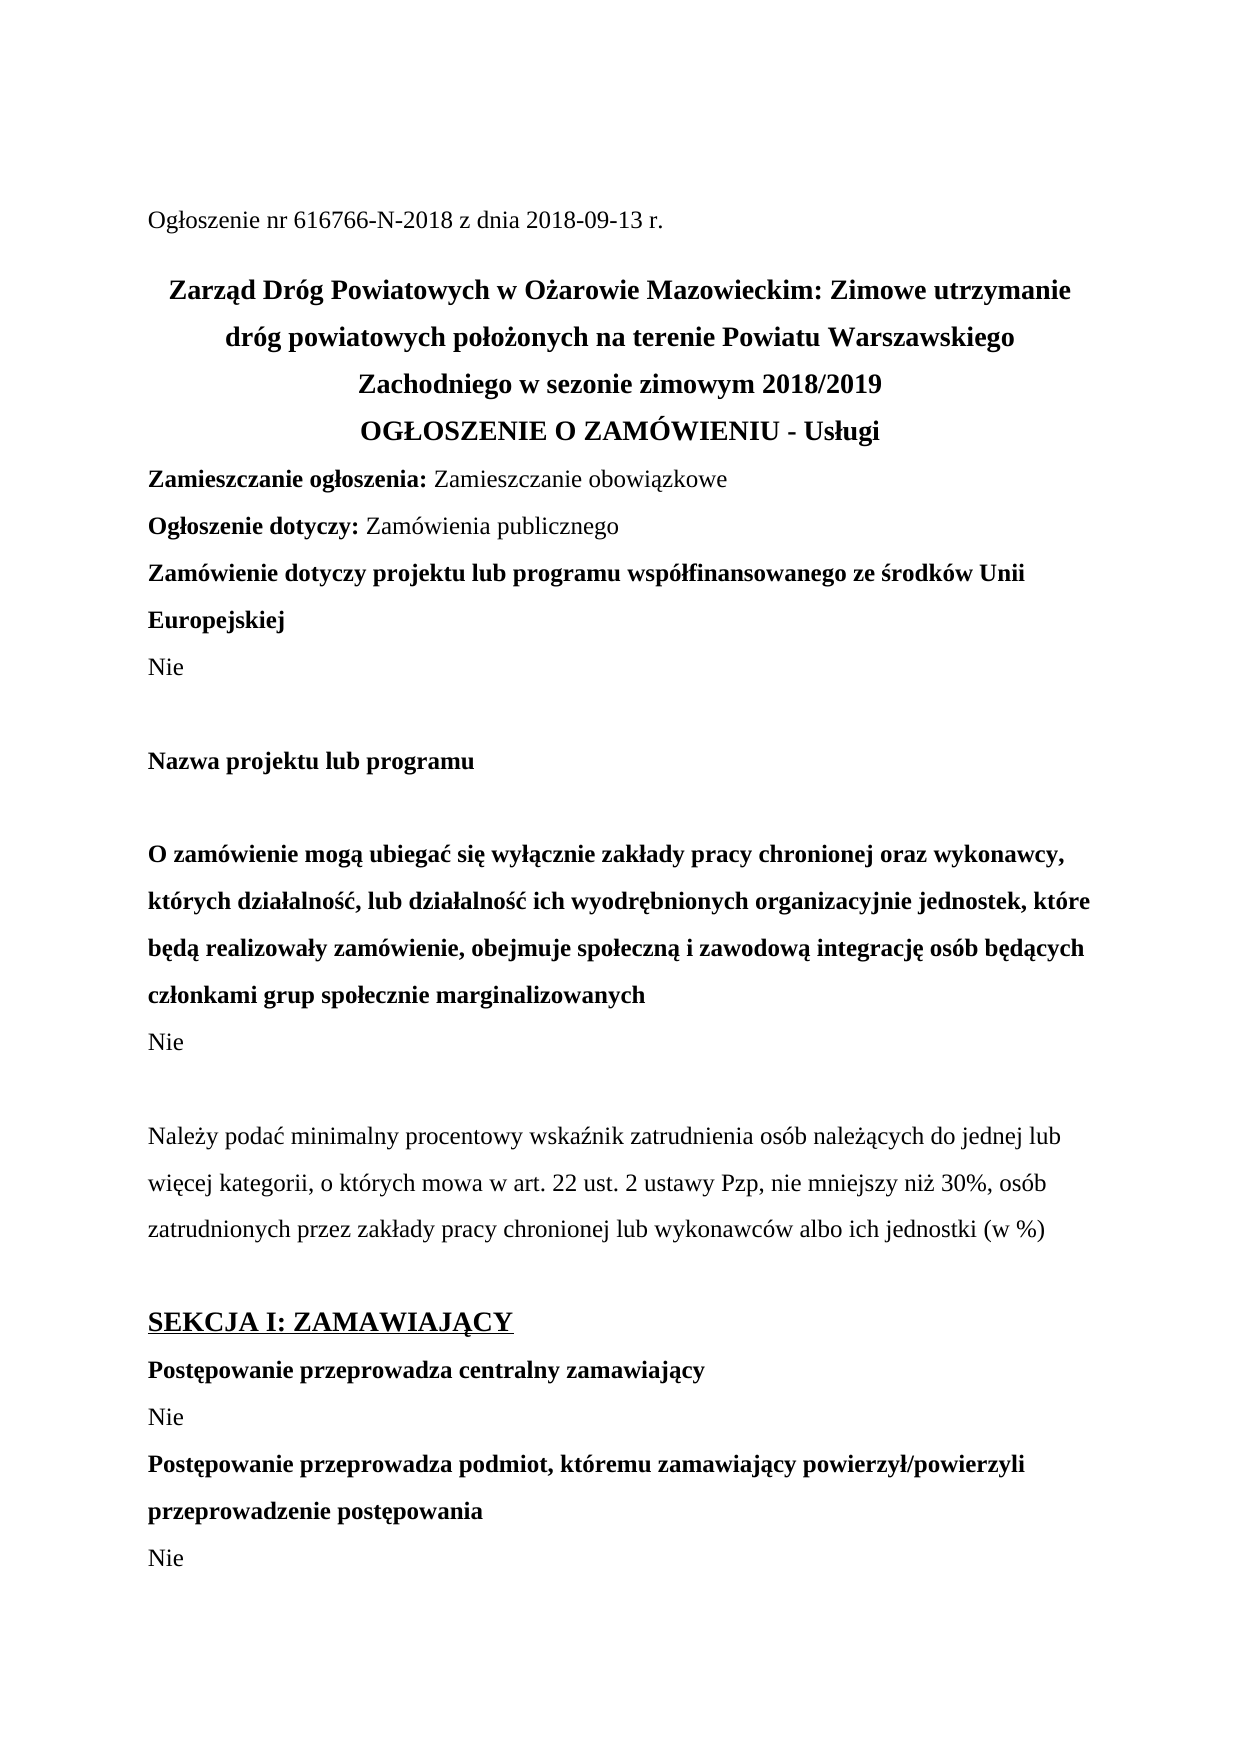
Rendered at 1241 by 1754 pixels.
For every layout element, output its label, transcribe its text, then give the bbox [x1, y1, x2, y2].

text Postępowanie przeprowadza podmiot, któremu zamawiający powierzył/powierzyli przeprowadzenie postępowania [148, 1431, 1093, 1524]
text Postępowanie przeprowadza centralny zamawiający [148, 1337, 1093, 1384]
text Ogłoszenie nr 616766-N-2018 z dnia 2018-09-13 r. [148, 148, 1093, 234]
text Nie [148, 1524, 1093, 1571]
text Nazwa projektu lub programu [148, 681, 1093, 821]
text SEKCJA I: ZAMAWIAJĄCY [148, 1290, 1093, 1337]
text Zamówienie dotyczy projektu lub programu współfinansowanego ze środków Unii Europejskiej [148, 540, 1093, 634]
text O zamówienie mogą ubiegać się wyłącznie zakłady pracy chronionej oraz wykonawcy, których działalność, lub działalność ich wyodrębnionych organizacyjnie jednostek, które będą realizowały zamówienie, obejmuje społeczną i zawodową integrację osób będących członkami grup społecznie marginalizowanych [148, 821, 1093, 1009]
text Zarząd Dróg Powiatowych w Ożarowie Mazowieckim: Zimowe utrzymanie dróg powiatowych położonych na terenie Powiatu Warszawskiego Zachodniego w sezonie zimowym 2018/2019 OGŁOSZENIE O ZAMÓWIENIU - Usługi [148, 259, 1093, 446]
text Należy podać minimalny procentowy wskaźnik zatrudnienia osób należących do jednej lub więcej kategorii, o których mowa w art. 22 ust. 2 ustawy Pzp, nie mniejszy niż 30%, osób zatrudnionych przez zakłady pracy chronionej lub wykonawców albo ich jednostki (w %) [148, 1056, 1093, 1290]
text Nie [148, 634, 1093, 681]
text Nie [148, 1009, 1093, 1056]
text Ogłoszenie dotyczy: Zamówienia publicznego [148, 493, 1093, 540]
text Nie [148, 1384, 1093, 1431]
text Zamieszczanie ogłoszenia: Zamieszczanie obowiązkowe [148, 446, 1093, 493]
